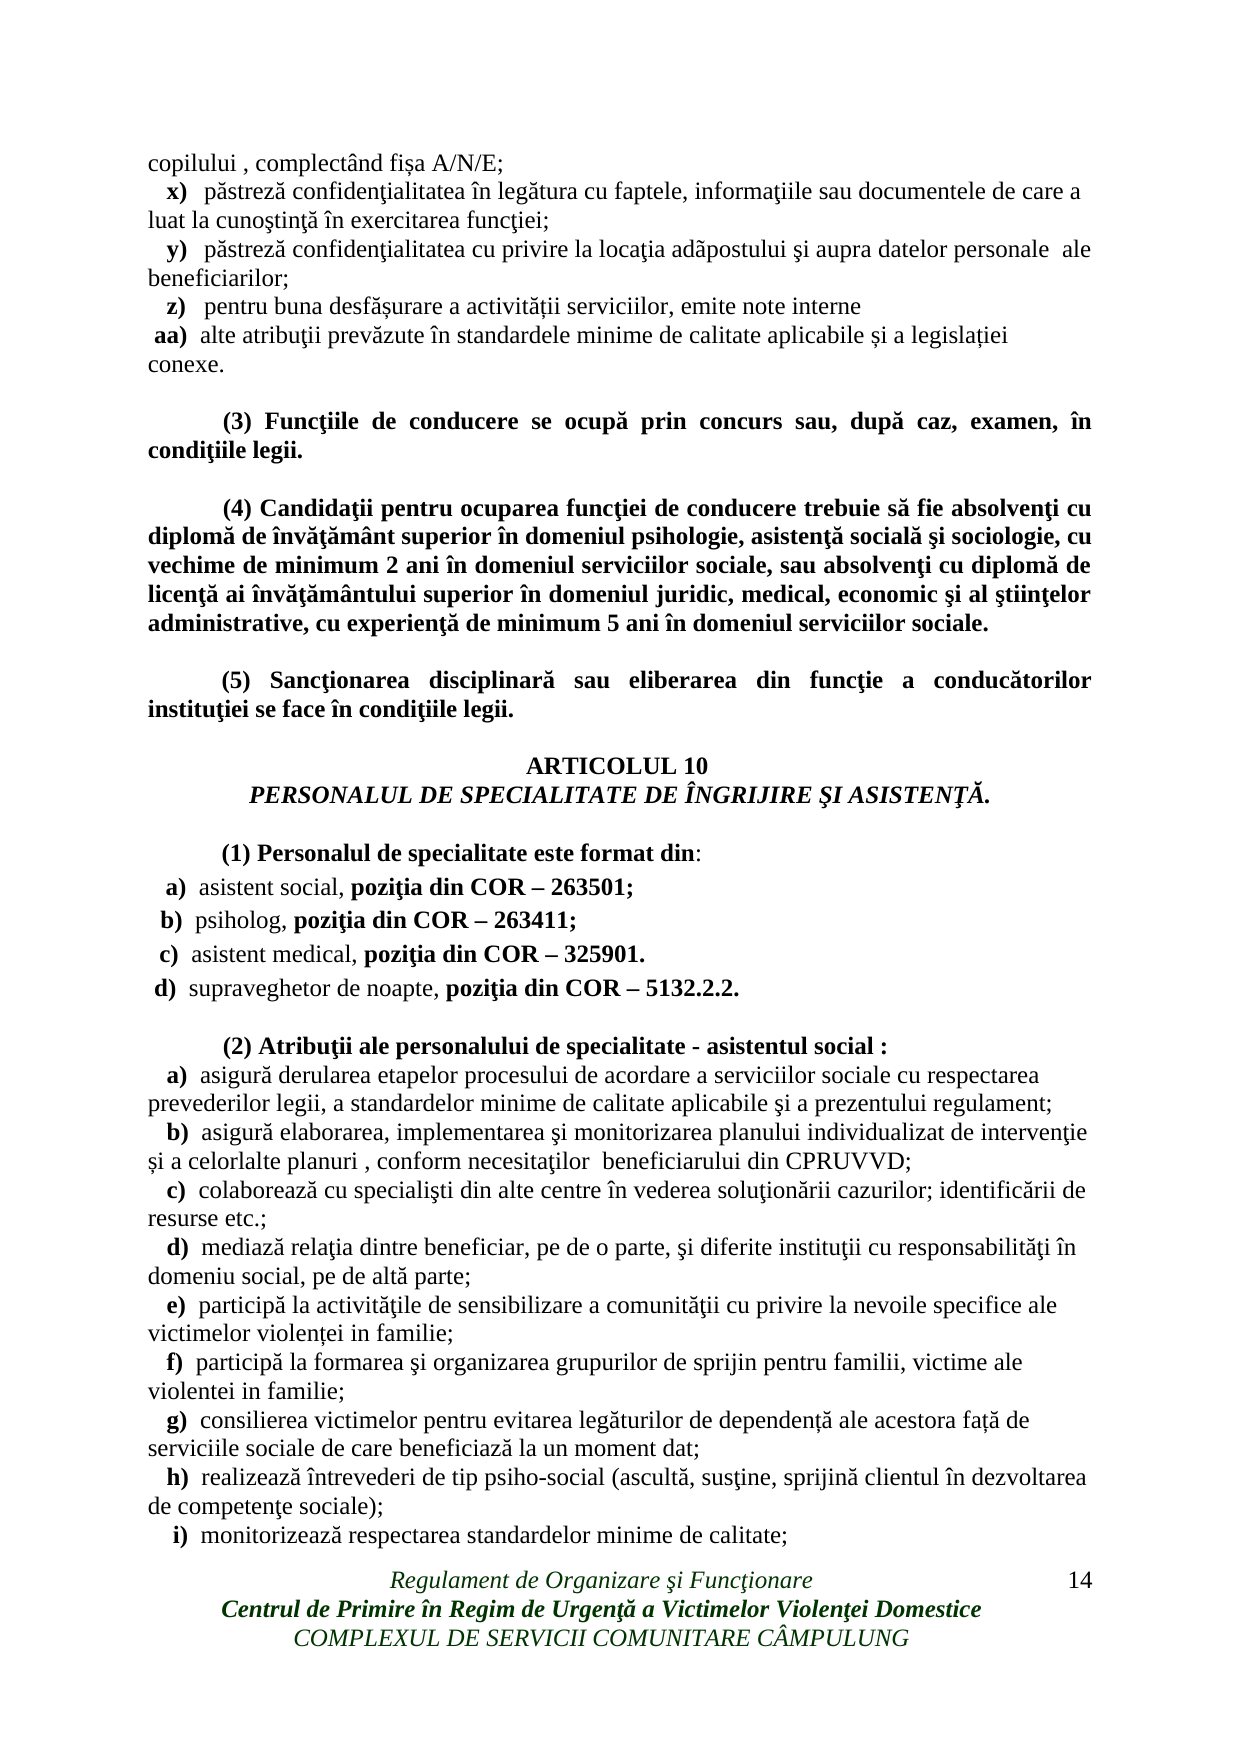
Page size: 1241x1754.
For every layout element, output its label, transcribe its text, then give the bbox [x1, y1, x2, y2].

text (2) Atribuţii ale personalului de specialitate - asistentul social : [148, 1031, 1093, 1060]
text conexe. [148, 349, 1093, 378]
text violentei in familie; [148, 1376, 1093, 1405]
text b) psiholog, poziţia din COR – 263411; [148, 906, 1093, 934]
text beneficiarilor; [148, 263, 1093, 291]
text (4) Candidaţii pentru ocuparea funcţiei de conducere trebuie să fie absolvenţi cu diplomă de învăţământ superior în domeniul psihologie, asistenţă socială şi sociologie, cu vechime de minimum 2 ani în domeniul serviciilor sociale, sau absolvenţi cu diplomă de licenţă ai învăţământului superior în domeniul juridic, medical, economic şi al ştiinţelor administrative, cu experienţă de minimum 5 ani în domeniul serviciilor sociale. [148, 493, 1093, 636]
text ARTICOLUL 10 PERSONALUL DE SPECIALITATE DE ÎNGRIJIRE ŞI ASISTENŢĂ. [148, 751, 1093, 809]
text victimelor violenței in familie; [148, 1318, 1093, 1347]
list păstreză confidenţialitatea în legătura cu faptele, informaţiile sau documentele de care a [166, 176, 1093, 205]
text aa) alte atribuţii prevăzute în standardele minime de calitate aplicabile și a legislației [148, 320, 1093, 349]
text (1) Personalul de specialitate este format din: [148, 838, 1093, 866]
text a) asistent social, poziţia din COR – 263501; [115, 872, 1087, 900]
text e) participă la activităţile de sensibilizare a comunităţii cu privire la nevoile specifice ale [148, 1290, 1093, 1318]
text i) monitorizează respectarea standardelor minime de calitate; [148, 1520, 1093, 1548]
text serviciile sociale de care beneficiază la un moment dat; [148, 1433, 1093, 1462]
text copilului , complectând fișa A/N/E; [148, 148, 1093, 176]
text prevederilor legii, a standardelor minime de calitate aplicabile şi a prezentului regulament; [148, 1088, 1093, 1117]
text g) consilierea victimelor pentru evitarea legăturilor de dependență ale acestora față de [148, 1405, 1093, 1433]
text de competenţe sociale); [148, 1491, 1093, 1520]
text luat la cunoştinţă în exercitarea funcţiei; [148, 205, 1093, 234]
text și a celorlalte planuri , conform necesitaţilor beneficiarului din CPRUVVD; [148, 1146, 1093, 1175]
text domeniu social, pe de altă parte; [148, 1261, 1093, 1290]
text h) realizează întrevederi de tip psiho-social (ascultă, susţine, sprijină clientul în dezvoltarea [148, 1462, 1093, 1491]
text c) colaborează cu specialişti din alte centre în vederea soluţionării cazurilor; identificării de [148, 1175, 1093, 1203]
text a) asigură derularea etapelor procesului de acordare a serviciilor sociale cu respectarea [148, 1060, 1093, 1088]
list păstreză confidenţialitatea cu privire la locaţia adãpostului şi aupra datelor personale ale [166, 234, 1093, 263]
text d) mediază relaţia dintre beneficiar, pe de o parte, şi diferite instituţii cu responsabilităţi în [148, 1232, 1093, 1261]
text (5) Sancţionarea disciplinară sau eliberarea din funcţie a conducătorilor instituţiei se face în condiţiile legii. [148, 665, 1093, 723]
text resurse etc.; [148, 1203, 1093, 1232]
list pentru buna desfășurare a activității serviciilor, emite note interne [166, 291, 1093, 320]
text c) asistent medical, poziţia din COR – 325901. [115, 939, 1087, 968]
text (3) Funcţiile de conducere se ocupă prin concurs sau, după caz, examen, în condiţiile legii. [148, 406, 1093, 464]
text d) supraveghetor de noapte, poziţia din COR – 5132.2.2. [148, 973, 1093, 1002]
text b) asigură elaborarea, implementarea şi monitorizarea planului individualizat de intervenţie [148, 1117, 1093, 1146]
text f) participă la formarea şi organizarea grupurilor de sprijin pentru familii, victime ale [148, 1347, 1093, 1376]
